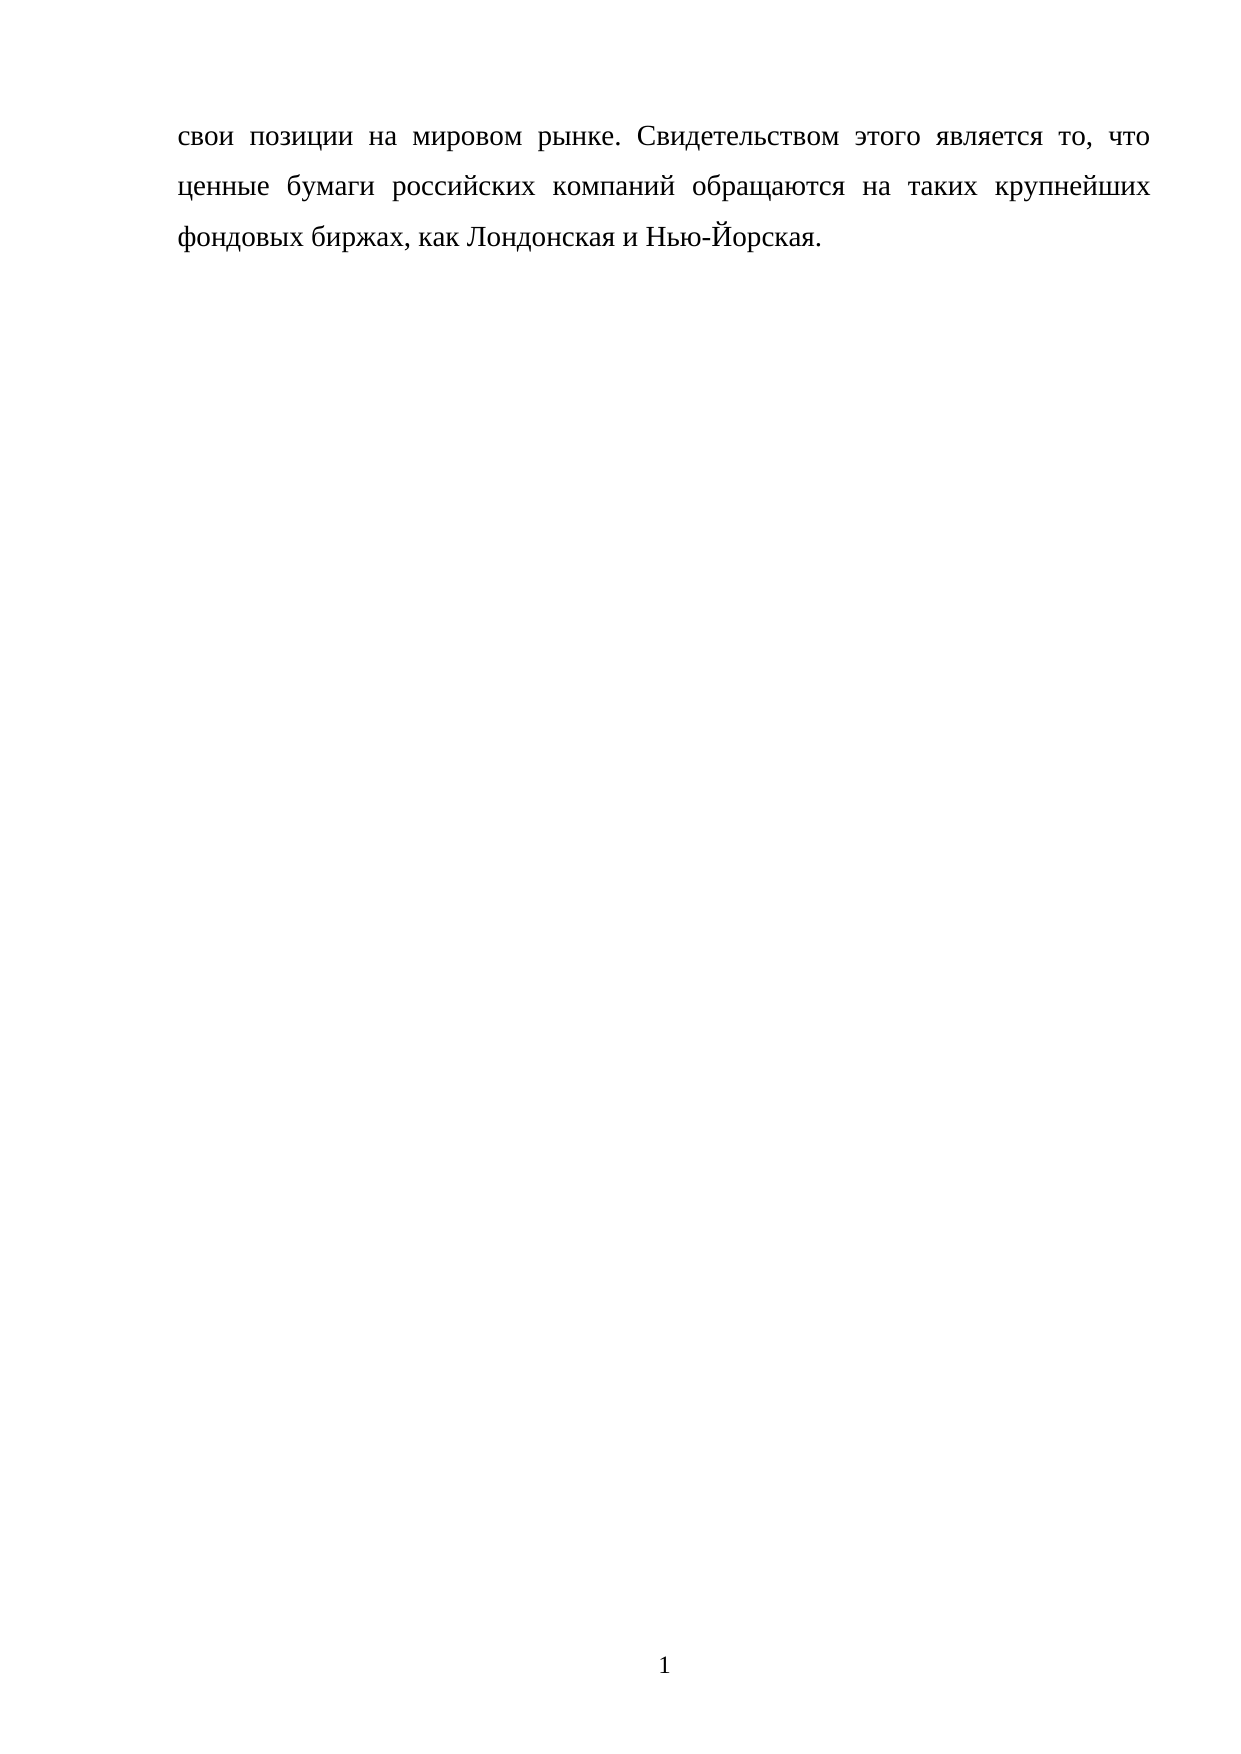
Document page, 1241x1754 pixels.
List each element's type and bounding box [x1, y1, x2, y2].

text [177, 118, 1152, 252]
